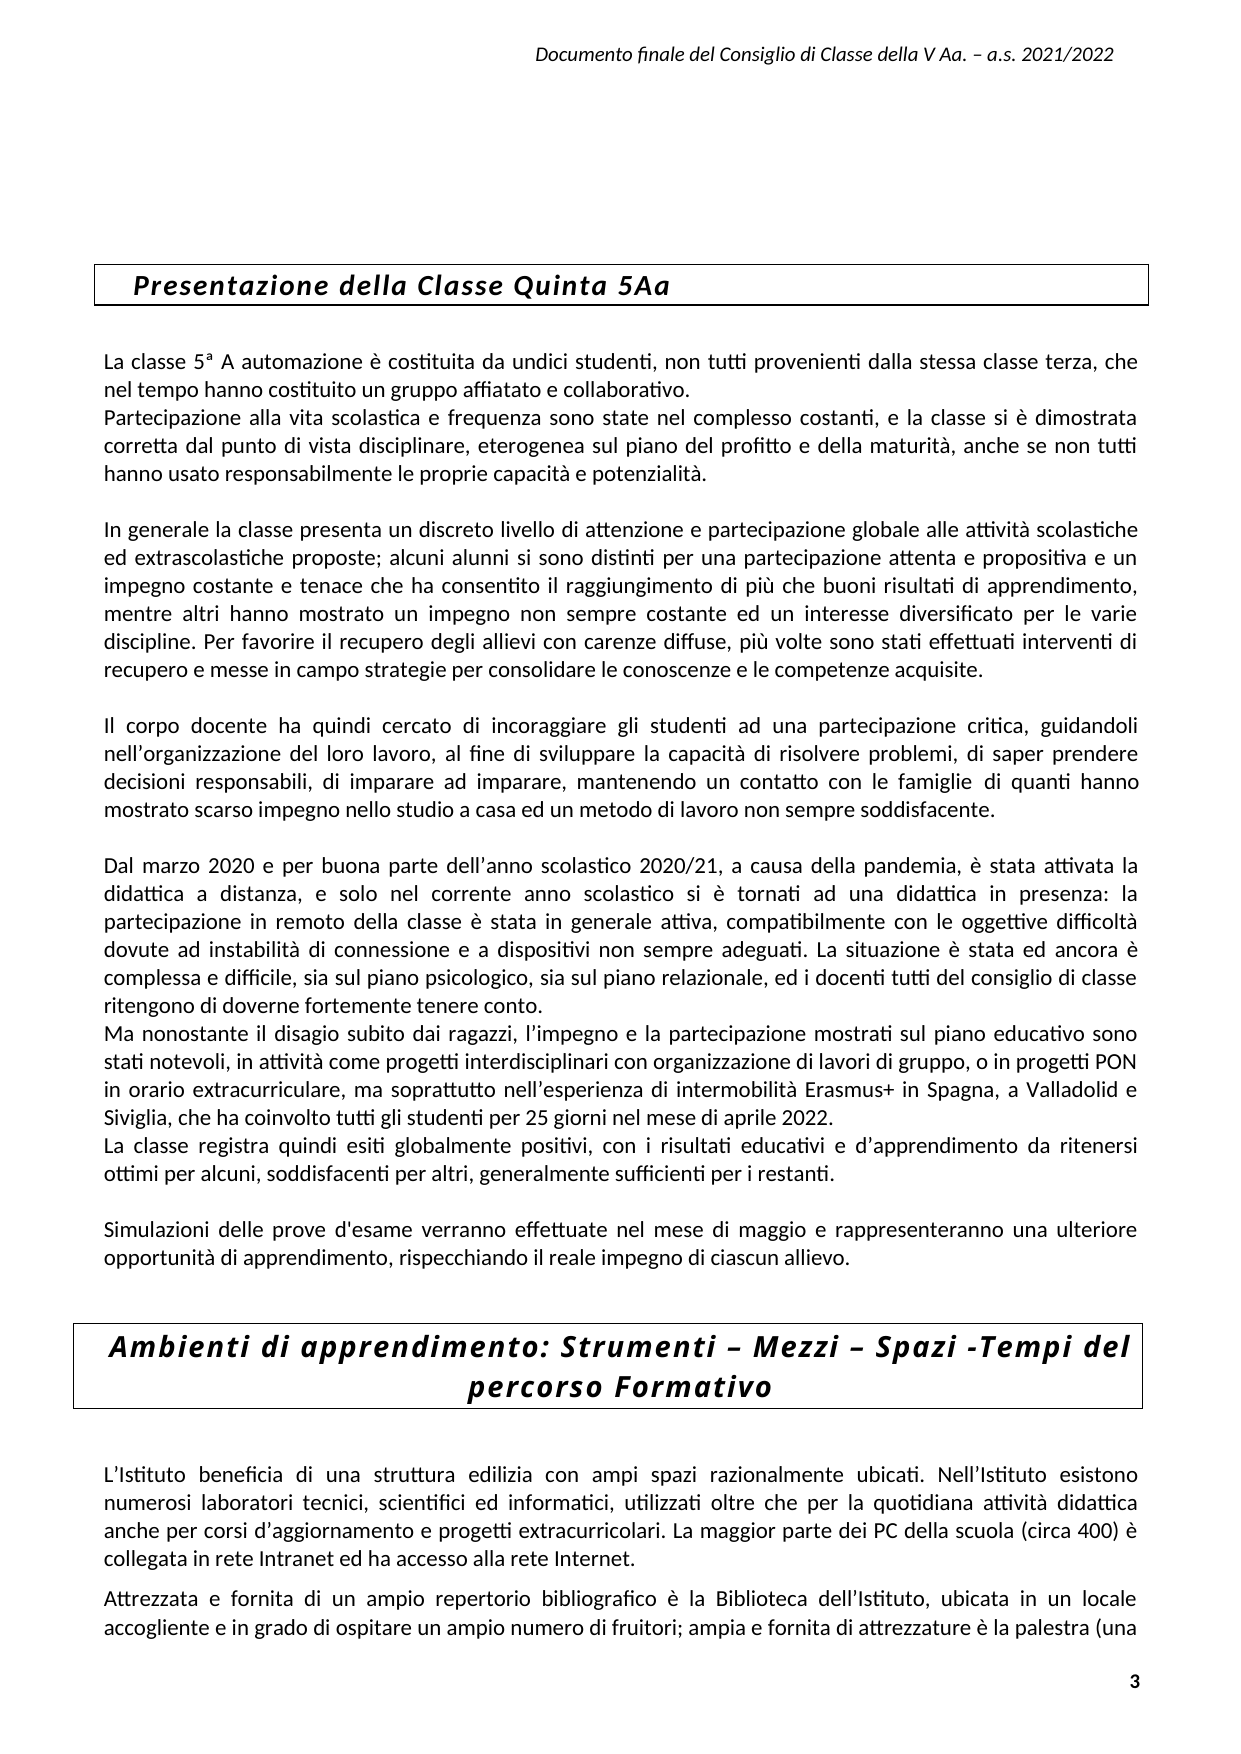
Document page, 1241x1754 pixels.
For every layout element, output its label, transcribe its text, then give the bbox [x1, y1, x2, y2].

text Presentazione della Classe Quinta 5Aa [95, 265, 1148, 304]
text Il corpo docente ha quindi cercato di incoraggiare gli studenti ad una partecipazione critica, guidandoli nell’organizzazione del loro lavoro, al fine di sviluppare la capacità di risolvere problemi, di saper prendere decisioni responsabili, di imparare ad imparare, mantenendo un contatto con le famiglie di quanti hanno mostrato scarso impegno nello studio a casa ed un metodo di lavoro non sempre soddisfacente. [103, 711, 1140, 823]
text Dal marzo 2020 e per buona parte dell’anno scolastico 2020/21, a causa della pandemia, è stata attivata la didattica a distanza, e solo nel corrente anno scolastico si è tornati ad una didattica in presenza: la partecipazione in remoto della classe è stata in generale attiva, compatibilmente con le oggettive difficoltà dovute ad instabilità di connessione e a dispositivi non sempre adeguati. La situazione è stata ed ancora è complessa e difficile, sia sul piano psicologico, sia sul piano relazionale, ed i docenti tutti del consiglio di classe ritengono di doverne fortemente tenere conto. [103, 851, 1140, 1019]
text La classe 5ª A automazione è costituita da undici studenti, non tutti provenienti dalla stessa classe terza, che nel tempo hanno costituito un gruppo affiatato e collaborativo. [103, 347, 1140, 403]
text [103, 1584, 1140, 1641]
text Simulazioni delle prove d'esame verranno effettuate nel mese di maggio e rappresenteranno una ulteriore opportunità di apprendimento, rispecchiando il reale impegno di ciascun allievo. [103, 1215, 1140, 1271]
text Ambienti di apprendimento: Strumenti – Mezzi – Spazi -Tempi del percorso Formativo [74, 1324, 1142, 1408]
text Ma nonostante il disagio subito dai ragazzi, l’impegno e la partecipazione mostrati sul piano educativo sono stati notevoli, in attività come progetti interdisciplinari con organizzazione di lavori di gruppo, o in progetti PON in orario extracurriculare, ma soprattutto nell’esperienza di intermobilità Erasmus+ in Spagna, a Valladolid e Siviglia, che ha coinvolto tutti gli studenti per 25 giorni nel mese di aprile 2022. [103, 1019, 1140, 1131]
text La classe registra quindi esiti globalmente positivi, con i risultati educativi e d’apprendimento da ritenersi ottimi per alcuni, soddisfacenti per altri, generalmente sufficienti per i restanti. [103, 1131, 1140, 1187]
text In generale la classe presenta un discreto livello di attenzione e partecipazione globale alle attività scolastiche ed extrascolastiche proposte; alcuni alunni si sono distinti per una partecipazione attenta e propositiva e un impegno costante e tenace che ha consentito il raggiungimento di più che buoni risultati di apprendimento, mentre altri hanno mostrato un impegno non sempre costante ed un interesse diversificato per le varie discipline. Per favorire il recupero degli allievi con carenze diffuse, più volte sono stati effettuati interventi di recupero e messe in campo strategie per consolidare le conoscenze e le competenze acquisite. [103, 515, 1140, 683]
text L’Istituto beneficia di una struttura edilizia con ampi spazi razionalmente ubicati. Nell’Istituto esistono numerosi laboratori tecnici, scientifici ed informatici, utilizzati oltre che per la quotidiana attività didattica anche per corsi d’aggiornamento e progetti extracurricolari. La maggior parte dei PC della scuola (circa 400) è collegata in rete Intranet ed ha accesso alla rete Internet. [103, 1460, 1140, 1572]
text Partecipazione alla vita scolastica e frequenza sono state nel complesso costanti, e la classe si è dimostrata corretta dal punto di vista disciplinare, eterogenea sul piano del profitto e della maturità, anche se non tutti hanno usato responsabilmente le proprie capacità e potenzialità. [103, 403, 1140, 487]
